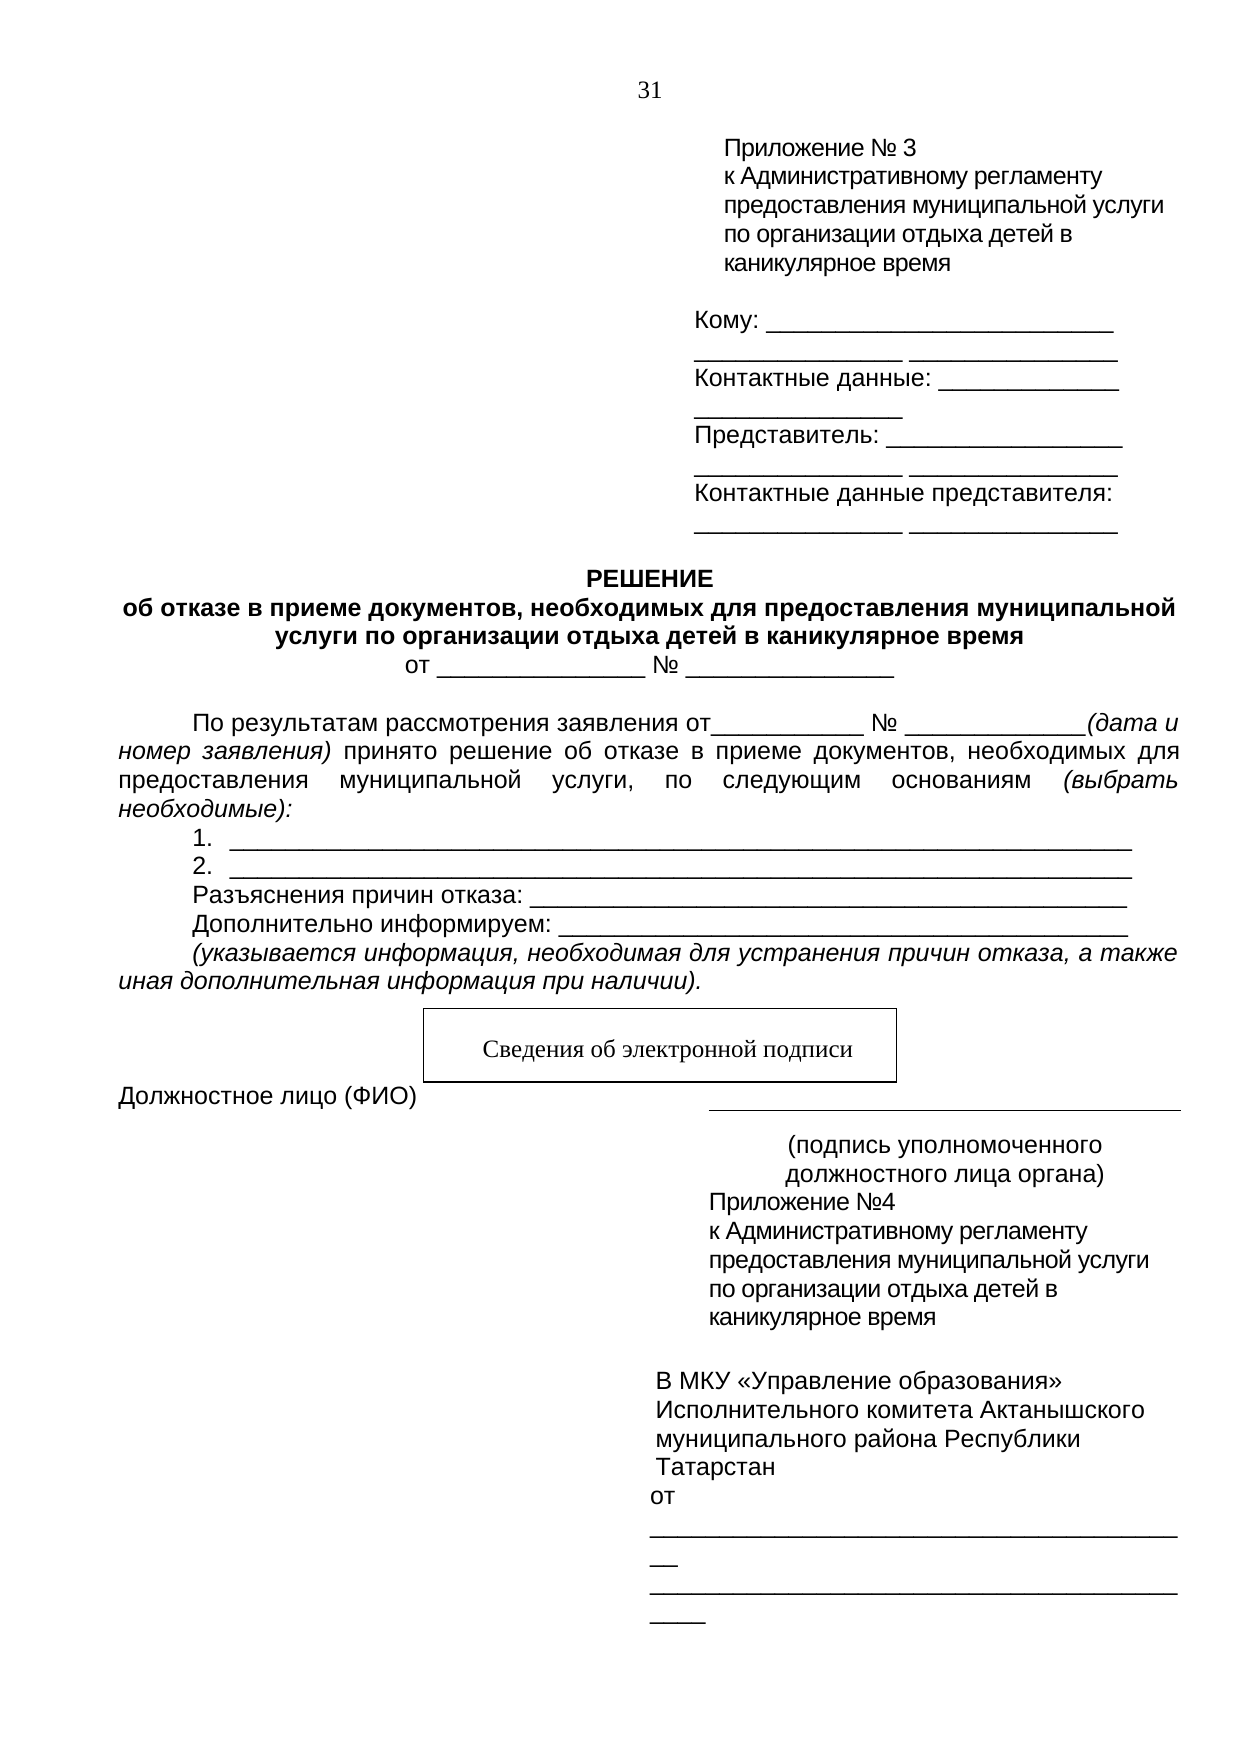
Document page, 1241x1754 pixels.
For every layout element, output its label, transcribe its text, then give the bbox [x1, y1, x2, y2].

text предоставления муниципальной услуги по организации отдыха детей в каникулярное время [723, 190, 1181, 276]
text (подпись уполномоченного должностного лица органа) [709, 1111, 1181, 1187]
text об отказе в приеме документов, необходимых для предоставления муниципальной услуги по организации отдыха детей в каникулярное время [118, 592, 1181, 650]
text (указывается информация, необходимая для устранения причин отказа, а также иная дополнительная информация при наличии). [118, 937, 1181, 995]
text Должностное лицо (ФИО) [118, 1081, 1181, 1110]
text Представитель: _________________ _______________ _______________ [694, 420, 1181, 477]
text от ________________________________________ [650, 1481, 1181, 1567]
text Контактные данные: _____________ _______________ [694, 362, 1181, 420]
text к Административному регламенту [723, 161, 1181, 190]
table_header В МКУ «Управление образования» Исполнительного комитета Актанышского муниципального района Республики Татарстан [653, 1366, 1181, 1481]
text к Административному регламенту [709, 1216, 1181, 1245]
text Приложение №4 [709, 1187, 1181, 1216]
text Контактные данные представителя: [694, 477, 1181, 506]
list _________________________________________________________________ [192, 851, 1181, 880]
text предоставления муниципальной услуги по организации отдыха детей в каникулярное время [709, 1245, 1181, 1331]
list _________________________________________________________________ [192, 822, 1181, 851]
text __________________________________________ [650, 1567, 1181, 1625]
text Дополнительно информируем: _________________________________________ [118, 909, 1181, 937]
text Кому: _________________________ _______________ _______________ [694, 305, 1181, 362]
text Разъяснения причин отказа: ___________________________________________ [118, 880, 1181, 909]
text от _______________ № _______________ [118, 650, 1181, 707]
text По результатам рассмотрения заявления от___________ № _____________(дата и номер заявления) принято решение об отказе в приеме документов, необходимых для предоставления муниципальной услуги, по следующим основаниям (выбрать необходимые): [118, 707, 1181, 822]
text _______________ _______________ [694, 506, 1181, 535]
text РЕШЕНИЕ [118, 564, 1181, 592]
text Приложение № 3 [723, 132, 1181, 161]
